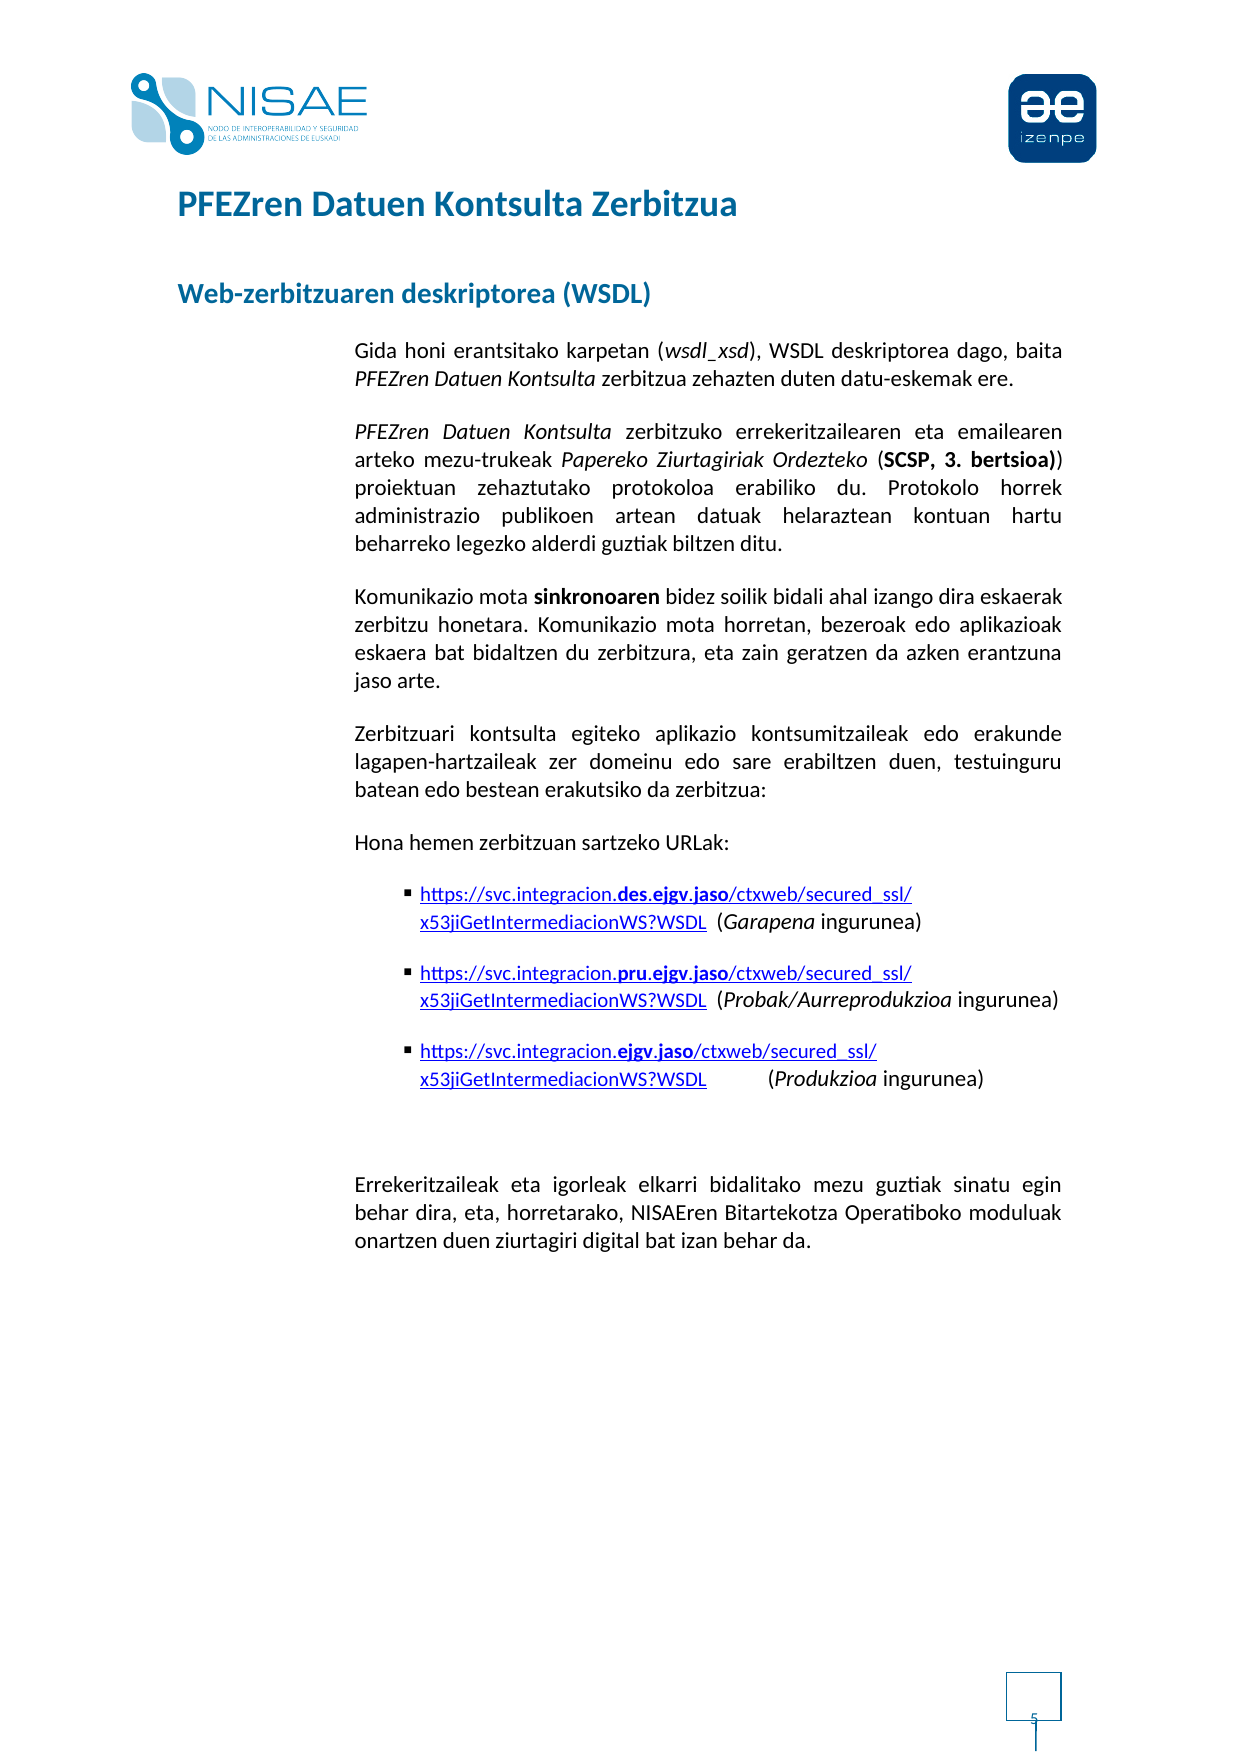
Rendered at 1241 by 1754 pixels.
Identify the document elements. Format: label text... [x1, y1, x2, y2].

picture [181, 131, 193, 143]
list https://svc.integracion.ejgv.jaso/ctxweb/secured_ssl/x53jiGetIntermediacionWS?WSDL (Produkzioa ingurunea) [402, 1038, 1063, 1092]
picture [149, 73, 386, 155]
text Web-zerbitzuaren deskriptorea (WSDL) [177, 276, 1063, 311]
text Hona hemen zerbitzuan sartzeko URLak: [354, 828, 1063, 856]
text Zerbitzuari kontsulta egiteko aplikazio kontsumitzaileak edo erakunde lagapen-hartzaileak zer domeinu edo sare erabiltzen duen, testuinguru batean edo bestean erakutsiko da zerbitzua: [354, 719, 1063, 803]
text PFEZren Datuen Kontsulta zerbitzuko errekeritzailearen eta emailearen arteko mezu-trukeak Papereko Ziurtagiriak Ordezteko (SCSP, 3. bertsioa)) proiektuan zehaztutako protokoloa erabiliko du. Protokolo horrek administrazio publikoen artean datuak helaraztean kontuan hartu beharreko legezko alderdi guztiak biltzen ditu. [354, 417, 1063, 557]
text Komunikazio mota sinkronoaren bidez soilik bidali ahal izango dira eskaerak zerbitzu honetara. Komunikazio mota horretan, bezeroak edo aplikazioak eskaera bat bidaltzen du zerbitzura, eta zain geratzen da azken erantzuna jaso arte. [354, 582, 1063, 694]
text Gida honi erantsitako karpetan (wsdl_xsd), WSDL deskriptorea dago, baita PFEZren Datuen Kontsulta zerbitzua zehazten duten datu-eskemak ere. [354, 336, 1063, 392]
list https://svc.integracion.pru.ejgv.jaso/ctxweb/secured_ssl/x53jiGetIntermediacionWS?WSDL (Probak/Aurreprodukzioa ingurunea) [402, 960, 1063, 1013]
picture [139, 81, 148, 90]
text Errekeritzaileak eta igorleak elkarri bidalitako mezu guztiak sinatu egin behar dira, eta, horretarako, NISAEren Bitartekotza Operatiboko moduluak onartzen duen ziurtagiri digital bat izan behar da. [354, 1170, 1063, 1254]
list https://svc.integracion.des.ejgv.jaso/ctxweb/secured_ssl/x53jiGetIntermediacionWS?WSDL (Garapena ingurunea) [402, 881, 1063, 935]
picture [118, 73, 180, 155]
text PFEZren Datuen Kontsulta Zerbitzua [177, 180, 1063, 226]
picture [1007, 74, 1097, 163]
